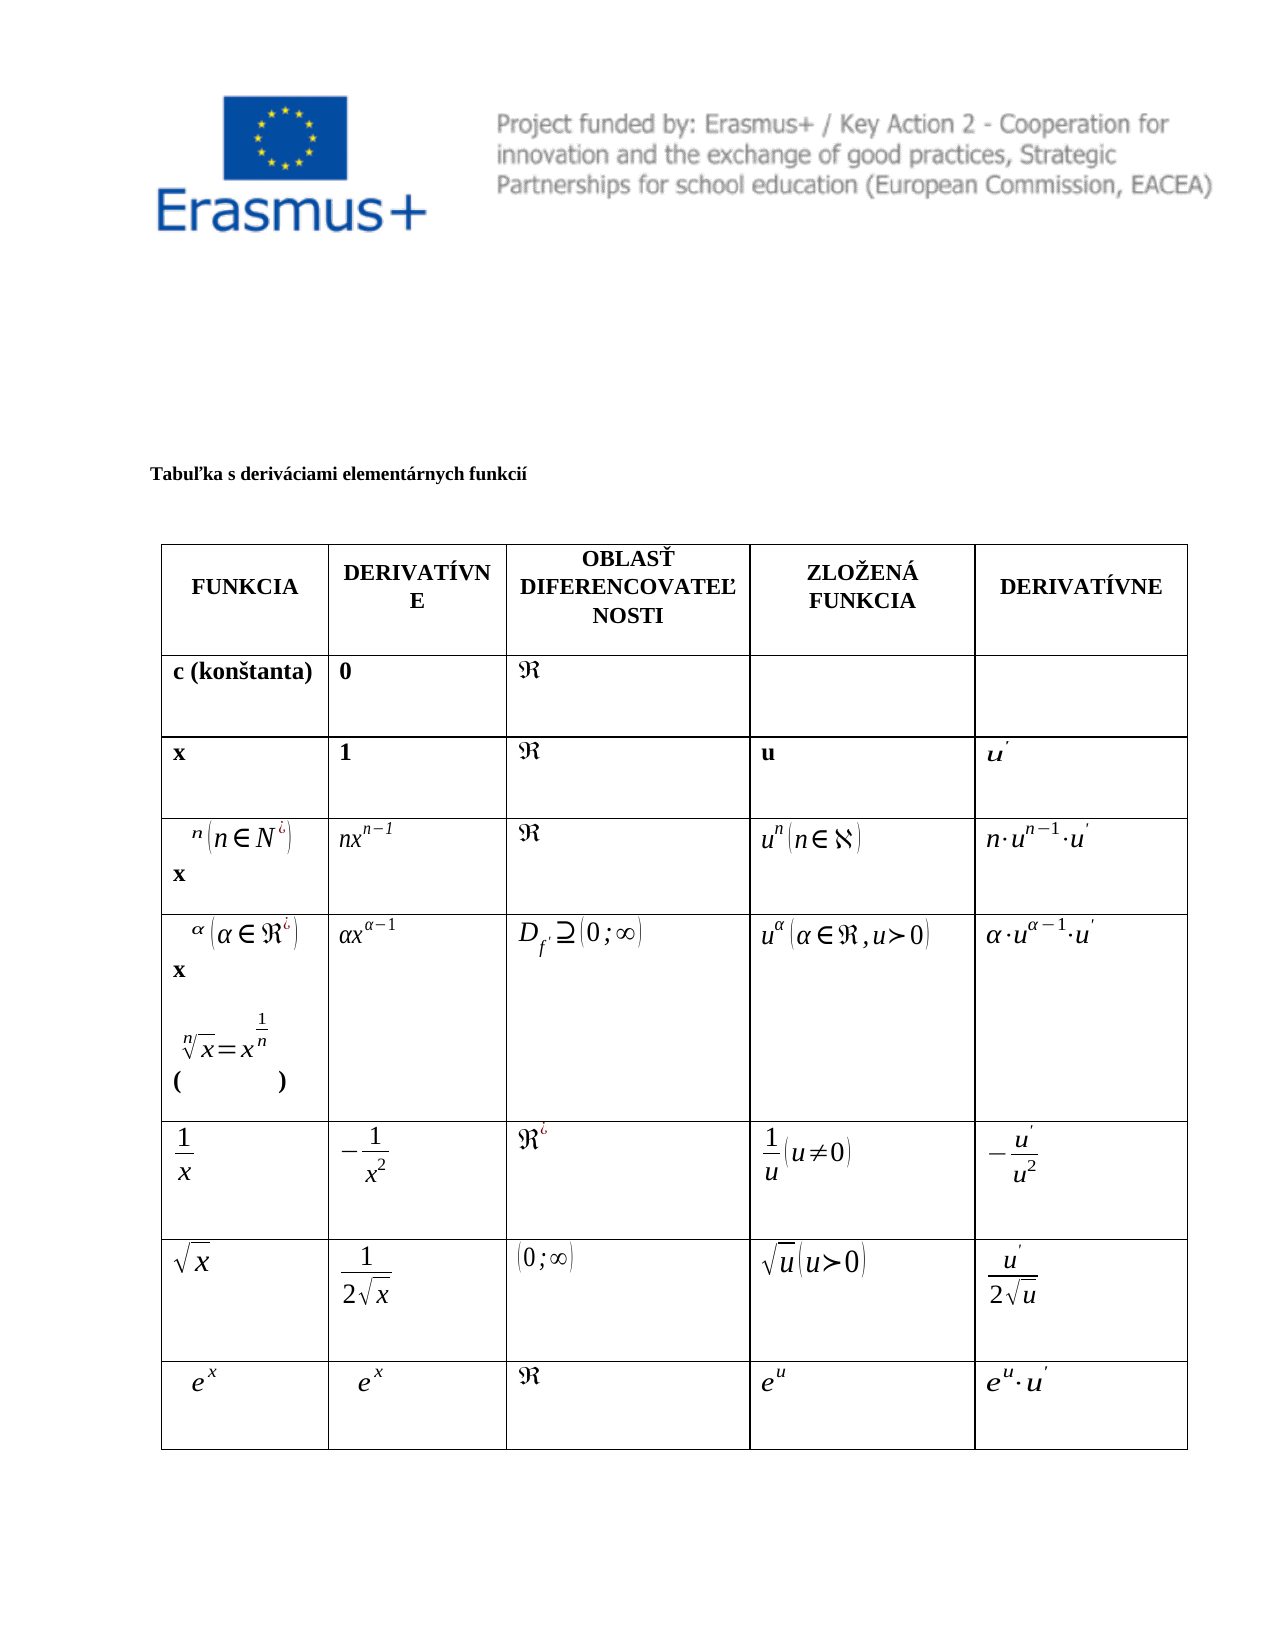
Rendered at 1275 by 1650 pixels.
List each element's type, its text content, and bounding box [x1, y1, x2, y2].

table_cell [976, 656, 1187, 736]
table_cell [976, 1362, 1187, 1449]
table_cell [507, 656, 749, 736]
table_cell [976, 1122, 1187, 1239]
table_cell [162, 1122, 328, 1239]
subtitle Tabuľka s deriváciami elementárnych funkcií [150, 446, 1125, 484]
table_header DERIVATÍVNE [976, 545, 1187, 655]
table_cell x [162, 819, 328, 914]
table_cell [751, 656, 974, 736]
table_cell [329, 1362, 506, 1449]
table_header OBLASŤ DIFERENCOVATEĽNOSTI [507, 545, 749, 655]
table_cell x ( ) [162, 915, 328, 1121]
table_cell [329, 1122, 506, 1239]
table_cell [751, 1240, 974, 1361]
table_cell [976, 915, 1187, 1121]
table_cell [507, 1122, 749, 1239]
table_cell [162, 1240, 328, 1361]
table_cell x [162, 738, 328, 818]
table_cell 0 [329, 656, 506, 736]
table_cell [329, 819, 506, 914]
table_header DERIVATÍVNE [329, 545, 506, 655]
table_cell [329, 915, 506, 1121]
picture [487, 101, 1219, 204]
table_cell 1 [329, 738, 506, 818]
table_cell [329, 1240, 506, 1361]
table_cell [162, 1362, 328, 1449]
table_cell [507, 915, 749, 1121]
picture [149, 73, 431, 235]
table_cell [751, 819, 974, 914]
table_cell [976, 1240, 1187, 1361]
table_cell [976, 819, 1187, 914]
table_cell [751, 915, 974, 1121]
table_header FUNKCIA [162, 545, 328, 655]
table_cell [507, 1240, 749, 1361]
table_cell [507, 738, 749, 818]
table_cell u [751, 738, 974, 818]
table_cell [751, 1122, 974, 1239]
table_cell [507, 819, 749, 914]
table_cell [507, 1362, 749, 1449]
table_cell c (konštanta) [162, 656, 328, 736]
table_header ZLOŽENÁ FUNKCIA [751, 545, 974, 655]
table_cell [976, 738, 1187, 818]
table_cell [751, 1362, 974, 1449]
